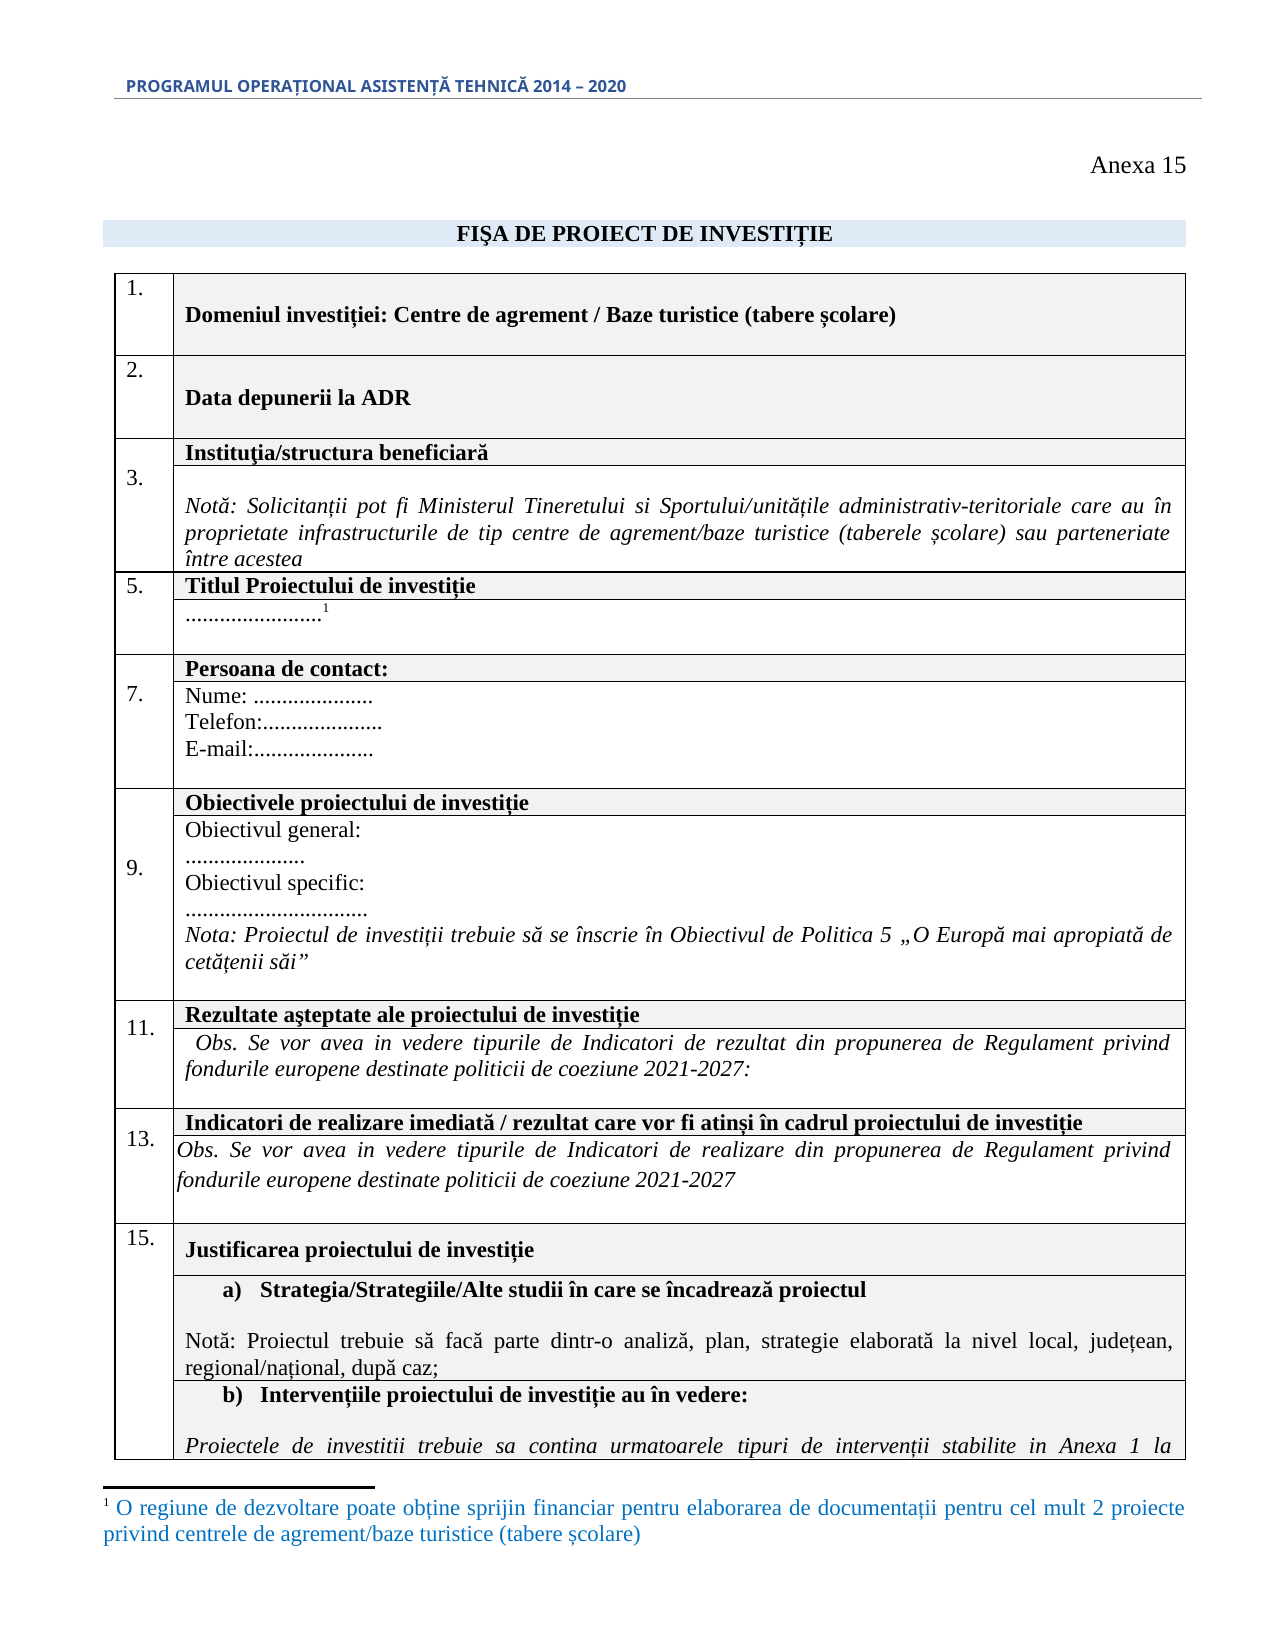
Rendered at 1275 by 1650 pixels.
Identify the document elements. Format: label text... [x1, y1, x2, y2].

table_cell Obs. Se vor avea in vedere tipurile de Indicatori de realizare din propunerea de Regulament privind fondurile europene destinate politicii de coeziune 2021-2027 [174, 1136, 1185, 1223]
table_cell Indicatori de realizare imediată / rezultat care vor fi atinși în cadrul proiectului de investiție [174, 1109, 1185, 1135]
table_cell Strategia/Strategiile/Alte studii în care se încadrează proiectul Notă: Proiectul trebuie să facă parte dintr-o analiză, plan, strategie elaborată la nivel local, județean, regional/național, după caz; [174, 1276, 1185, 1380]
table_cell Justificarea proiectului de investiție [174, 1224, 1185, 1275]
table_cell Notă: Solicitanții pot fi Ministerul Tineretului si Sportului/unitățile administrativ-teritoriale care au în proprietate infrastructurile de tip centre de agrement/baze turistice (taberele școlare) sau parteneriate între acestea [174, 466, 1185, 571]
table_cell [116, 1224, 173, 1458]
table_cell Obiectivul general: ..................... Obiectivul specific: ................................ Nota: Proiectul de investiții trebuie să se înscrie în Obiectivul de Politica 5 „O Europă mai apropiată de cetățenii săi” [174, 816, 1185, 1000]
table_cell [116, 573, 173, 654]
table_cell Persoana de contact: [174, 655, 1185, 681]
table_cell [116, 1109, 173, 1223]
table_header Domeniul investiției: Centre de agrement / Baze turistice (tabere școlare) [174, 274, 1185, 355]
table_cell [174, 1381, 1185, 1458]
table_cell [116, 1001, 173, 1108]
table_cell [116, 789, 173, 1000]
table_cell Obiectivele proiectului de investiție [174, 789, 1185, 815]
table_cell Obs. Se vor avea in vedere tipurile de Indicatori de rezultat din propunerea de Regulament privind fondurile europene destinate politicii de coeziune 2021-2027: [174, 1029, 1185, 1108]
table_cell Titlul Proiectului de investiție [174, 573, 1185, 599]
table_cell Instituţia/structura beneficiară [174, 439, 1185, 465]
table_cell ........................ [174, 600, 1185, 654]
table_cell Nume: ..................... Telefon:..................... E-mail:..................... [174, 682, 1185, 787]
table_cell [116, 655, 173, 787]
text FIŞA DE PROIECT de investiție [103, 220, 1186, 247]
table_cell [116, 356, 173, 437]
table_cell [116, 439, 173, 571]
table_cell Data depunerii la ADR [174, 356, 1185, 437]
table_cell Rezultate aşteptate ale proiectului de investiție [174, 1001, 1185, 1028]
table_header [116, 274, 173, 355]
